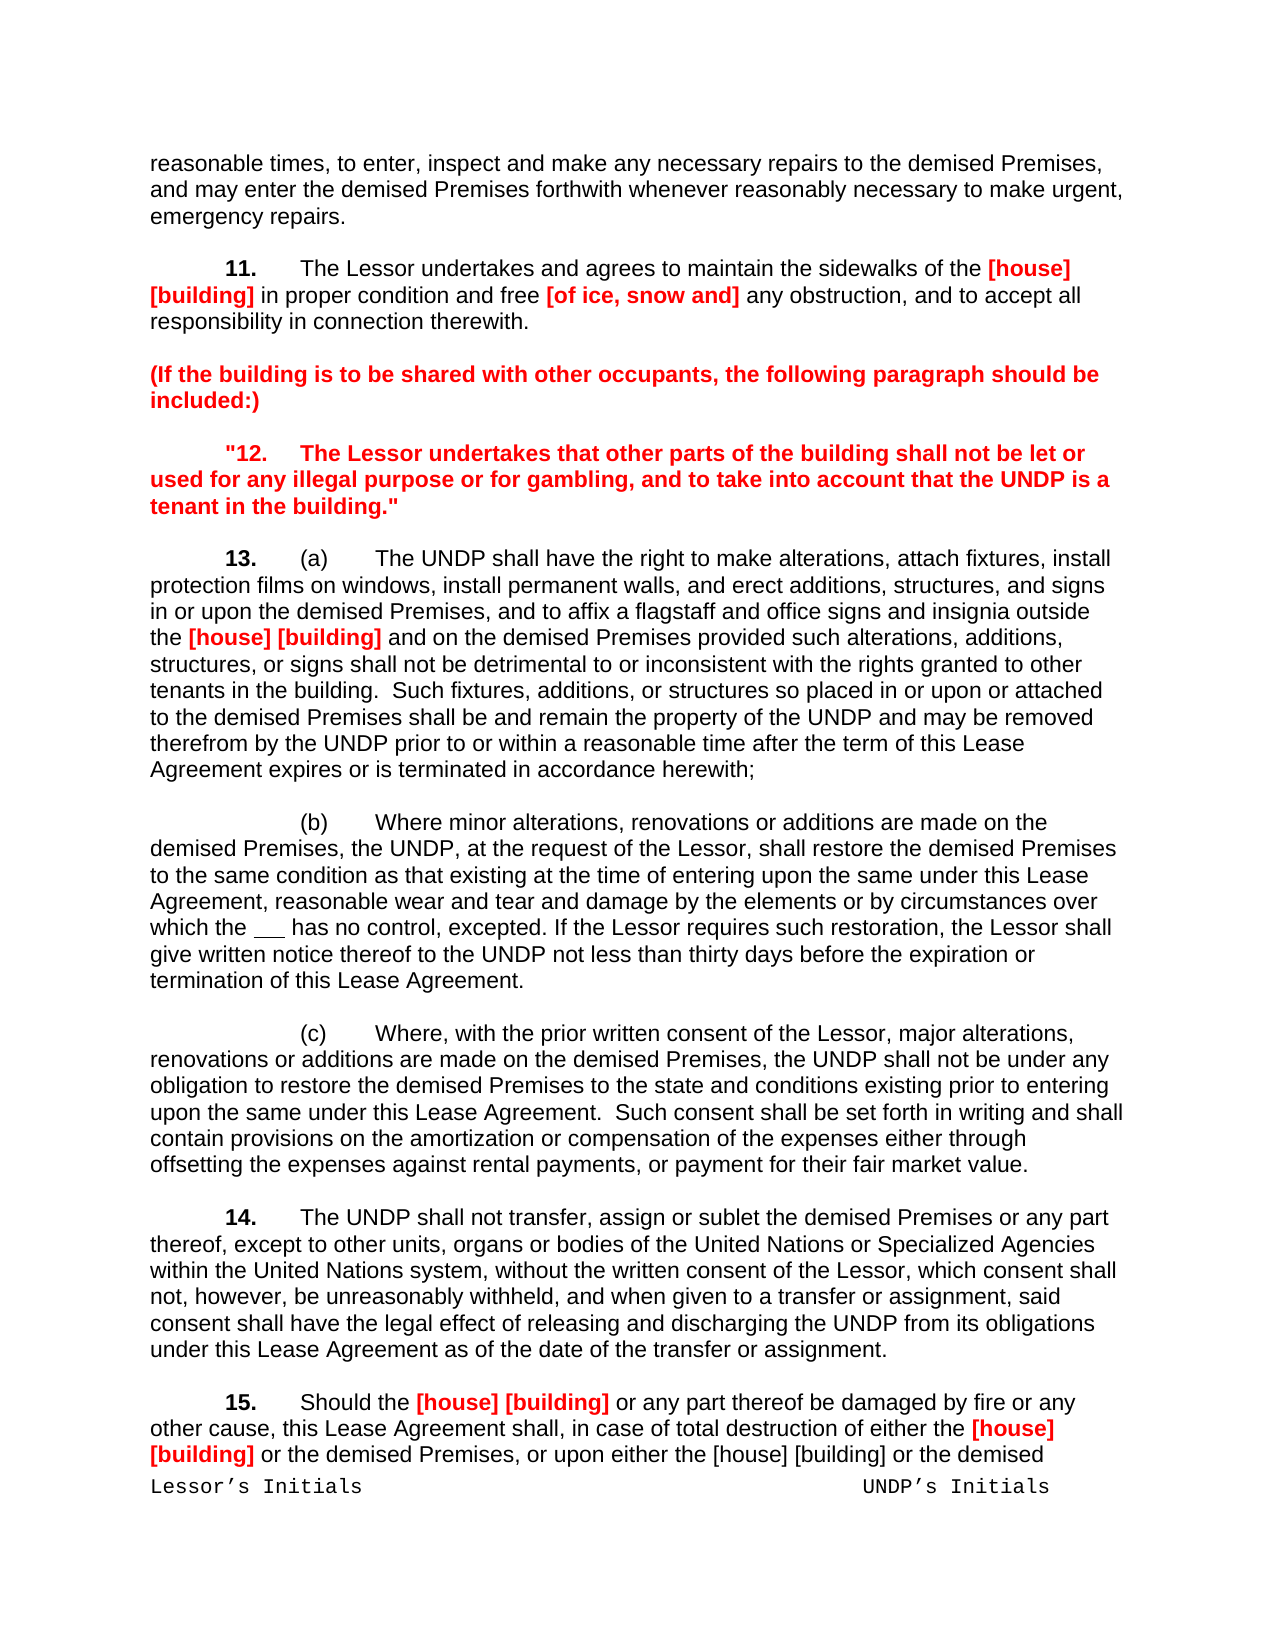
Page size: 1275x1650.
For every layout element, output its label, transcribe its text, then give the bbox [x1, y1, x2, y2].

text 13. (a) The UNDP shall have the right to make alterations, attach fixtures, install protection films on windows, install permanent walls, and erect additions, structures, and signs in or upon the demised Premises, and to affix a flagstaff and office signs and insignia outside the [house] [building] and on the demised Premises provided such alterations, additions, structures, or signs shall not be detrimental to or inconsistent with the rights granted to other tenants in the building. Such fixtures, additions, or structures so placed in or upon or attached to the demised Premises shall be and remain the property of the UNDP and may be removed therefrom by the UNDP prior to or within a reasonable time after the term of this Lease Agreement expires or is terminated in accordance herewith; [150, 545, 1125, 782]
text (b) Where minor alterations, renovations or additions are made on the demised Premises, the UNDP, at the request of the Lessor, shall restore the demised Premises to the same condition as that existing at the time of entering upon the same under this Lease Agreement, reasonable wear and tear and damage by the elements or by circumstances over which the has no control, excepted. If the Lessor requires such restoration, the Lessor shall give written notice thereof to the UNDP not less than thirty days before the expiration or termination of this Lease Agreement. [150, 809, 1125, 993]
text 11. The Lessor undertakes and agrees to maintain the sidewalks of the [house] [building] in proper condition and free [of ice, snow and] any obstruction, and to accept all responsibility in connection therewith. [150, 255, 1125, 334]
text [150, 150, 1125, 229]
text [150, 1389, 1125, 1468]
text (c) Where, with the prior written consent of the Lessor, major alterations, renovations or additions are made on the demised Premises, the UNDP shall not be under any obligation to restore the demised Premises to the state and conditions existing prior to entering upon the same under this Lease Agreement. Such consent shall be set forth in writing and shall contain provisions on the amortization or compensation of the expenses either through offsetting the expenses against rental payments, or payment for their fair market value. [150, 1020, 1125, 1178]
text (If the building is to be shared with other occupants, the following paragraph should be included:) [150, 361, 1125, 413]
text "12. The Lessor undertakes that other parts of the building shall not be let or used for any illegal purpose or for gambling, and to take into account that the UNDP is a tenant in the building." [150, 440, 1125, 519]
text 14. The UNDP shall not transfer, assign or sublet the demised Premises or any part thereof, except to other units, organs or bodies of the United Nations or Specialized Agencies within the United Nations system, without the written consent of the Lessor, which consent shall not, however, be unreasonably withheld, and when given to a transfer or assignment, said consent shall have the legal effect of releasing and discharging the UNDP from its obligations under this Lease Agreement as of the date of the transfer or assignment. [150, 1204, 1125, 1362]
